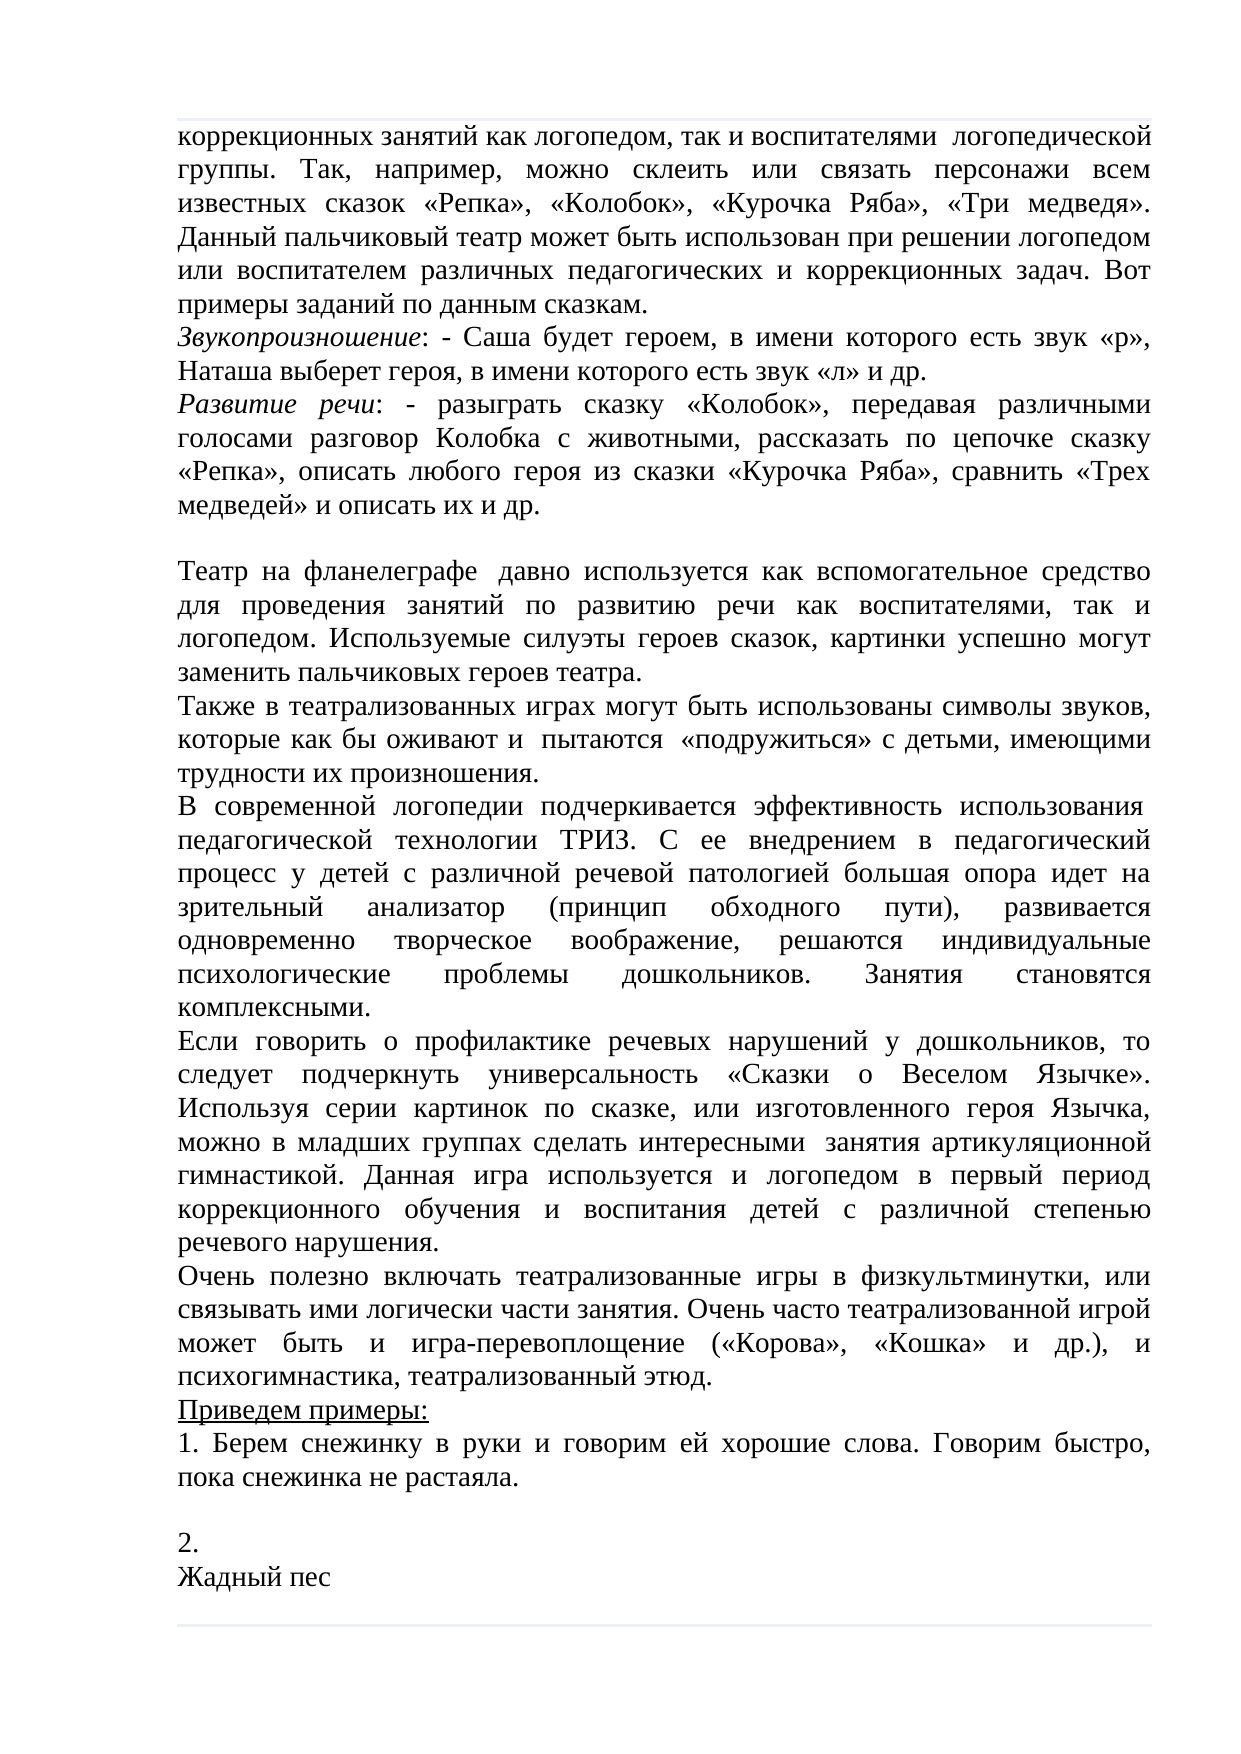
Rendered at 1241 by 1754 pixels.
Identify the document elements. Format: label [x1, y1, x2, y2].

table_header [177, 121, 1152, 1624]
